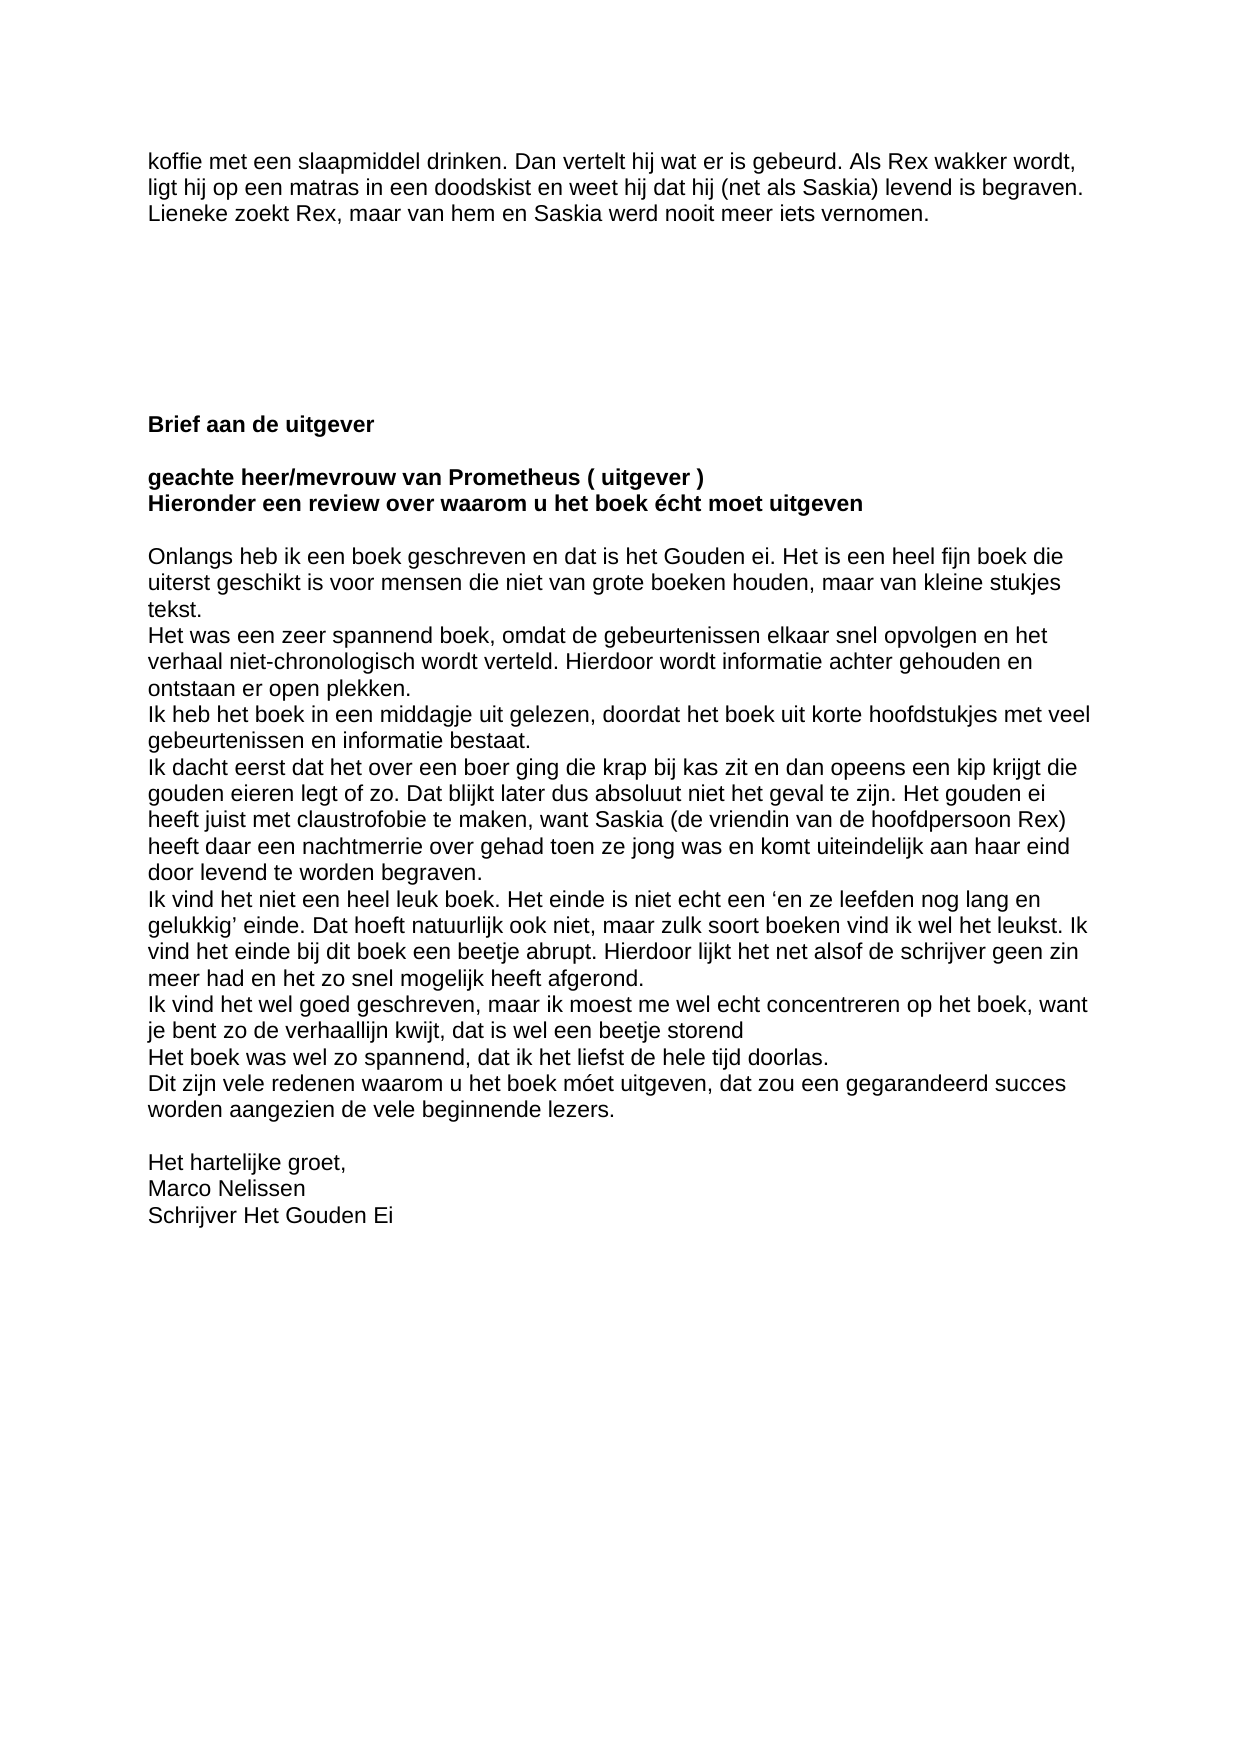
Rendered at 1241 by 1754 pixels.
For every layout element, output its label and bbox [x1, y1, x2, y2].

text [148, 148, 1093, 1228]
